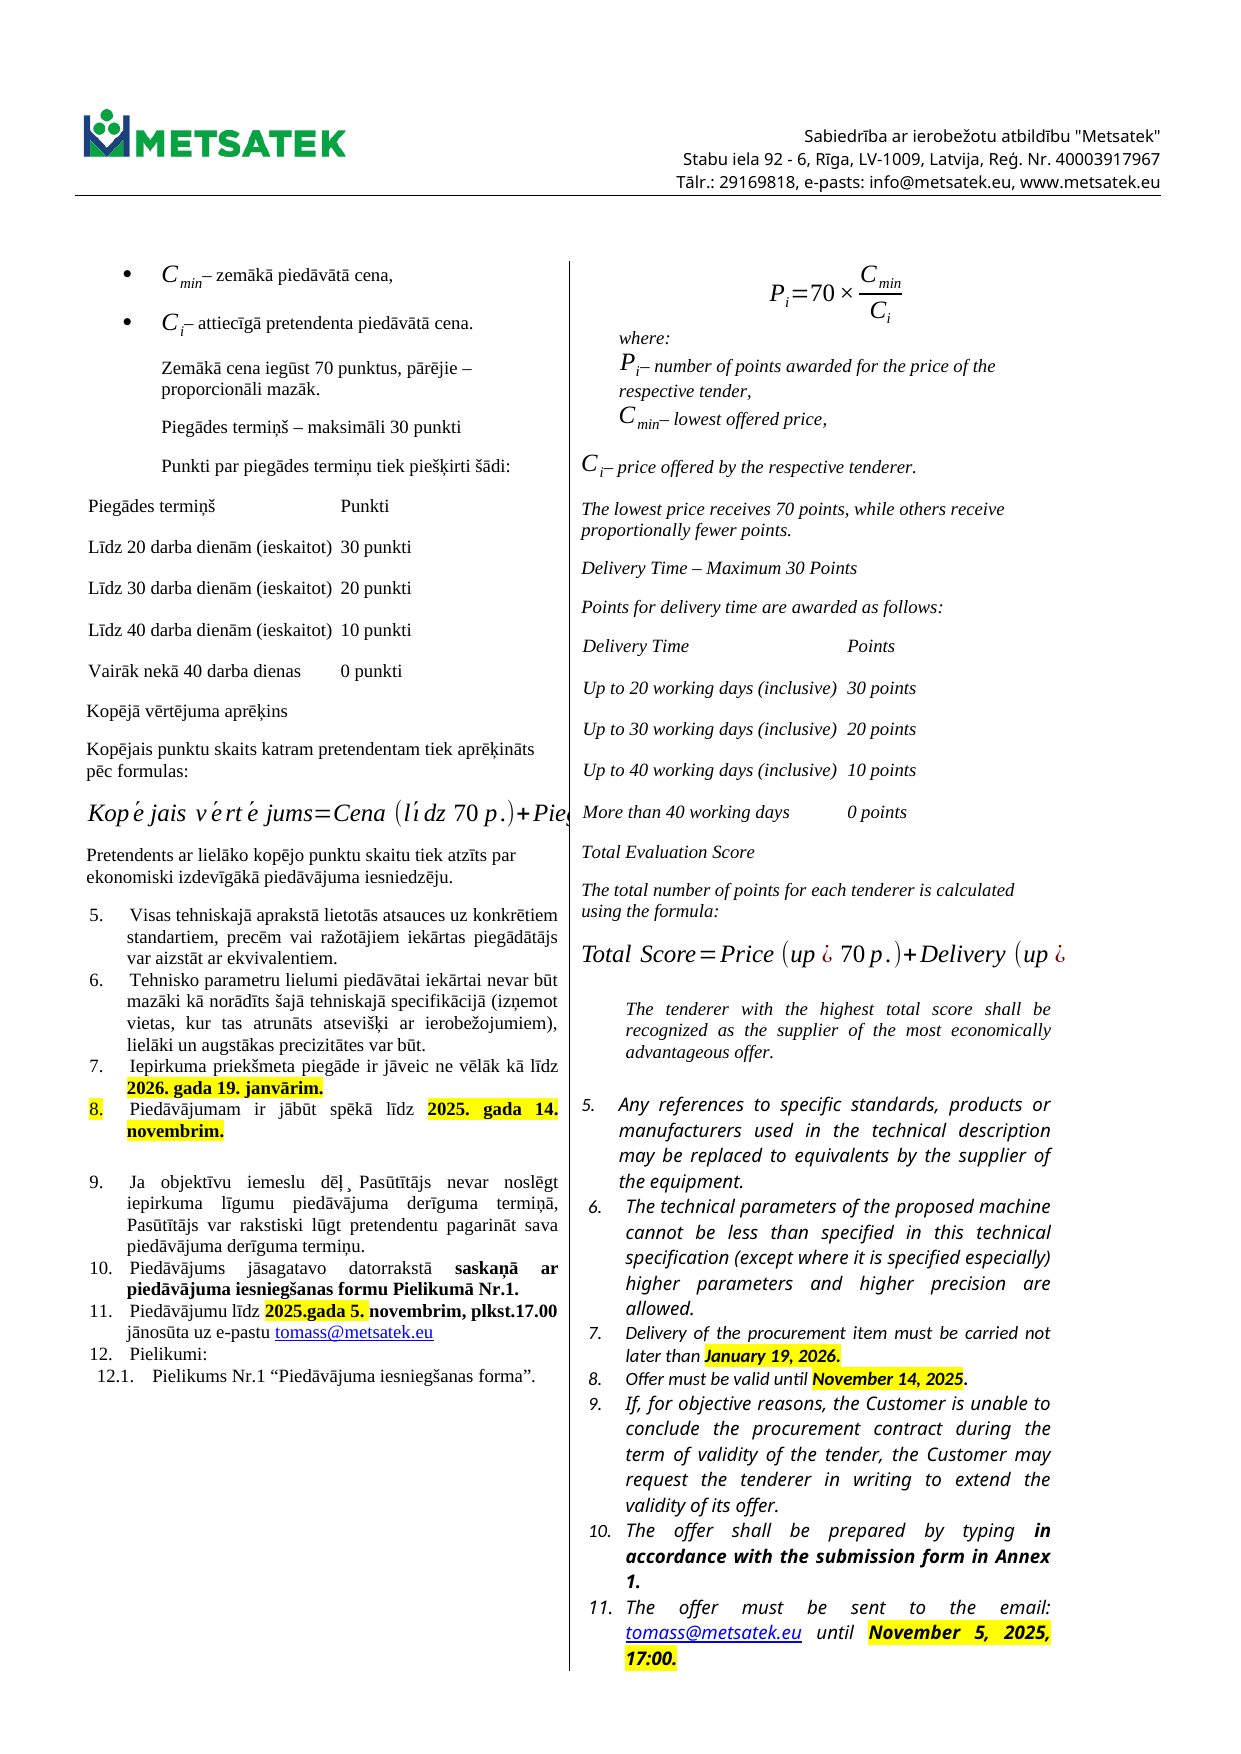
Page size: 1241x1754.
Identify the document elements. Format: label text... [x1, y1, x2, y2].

picture [83, 109, 346, 157]
